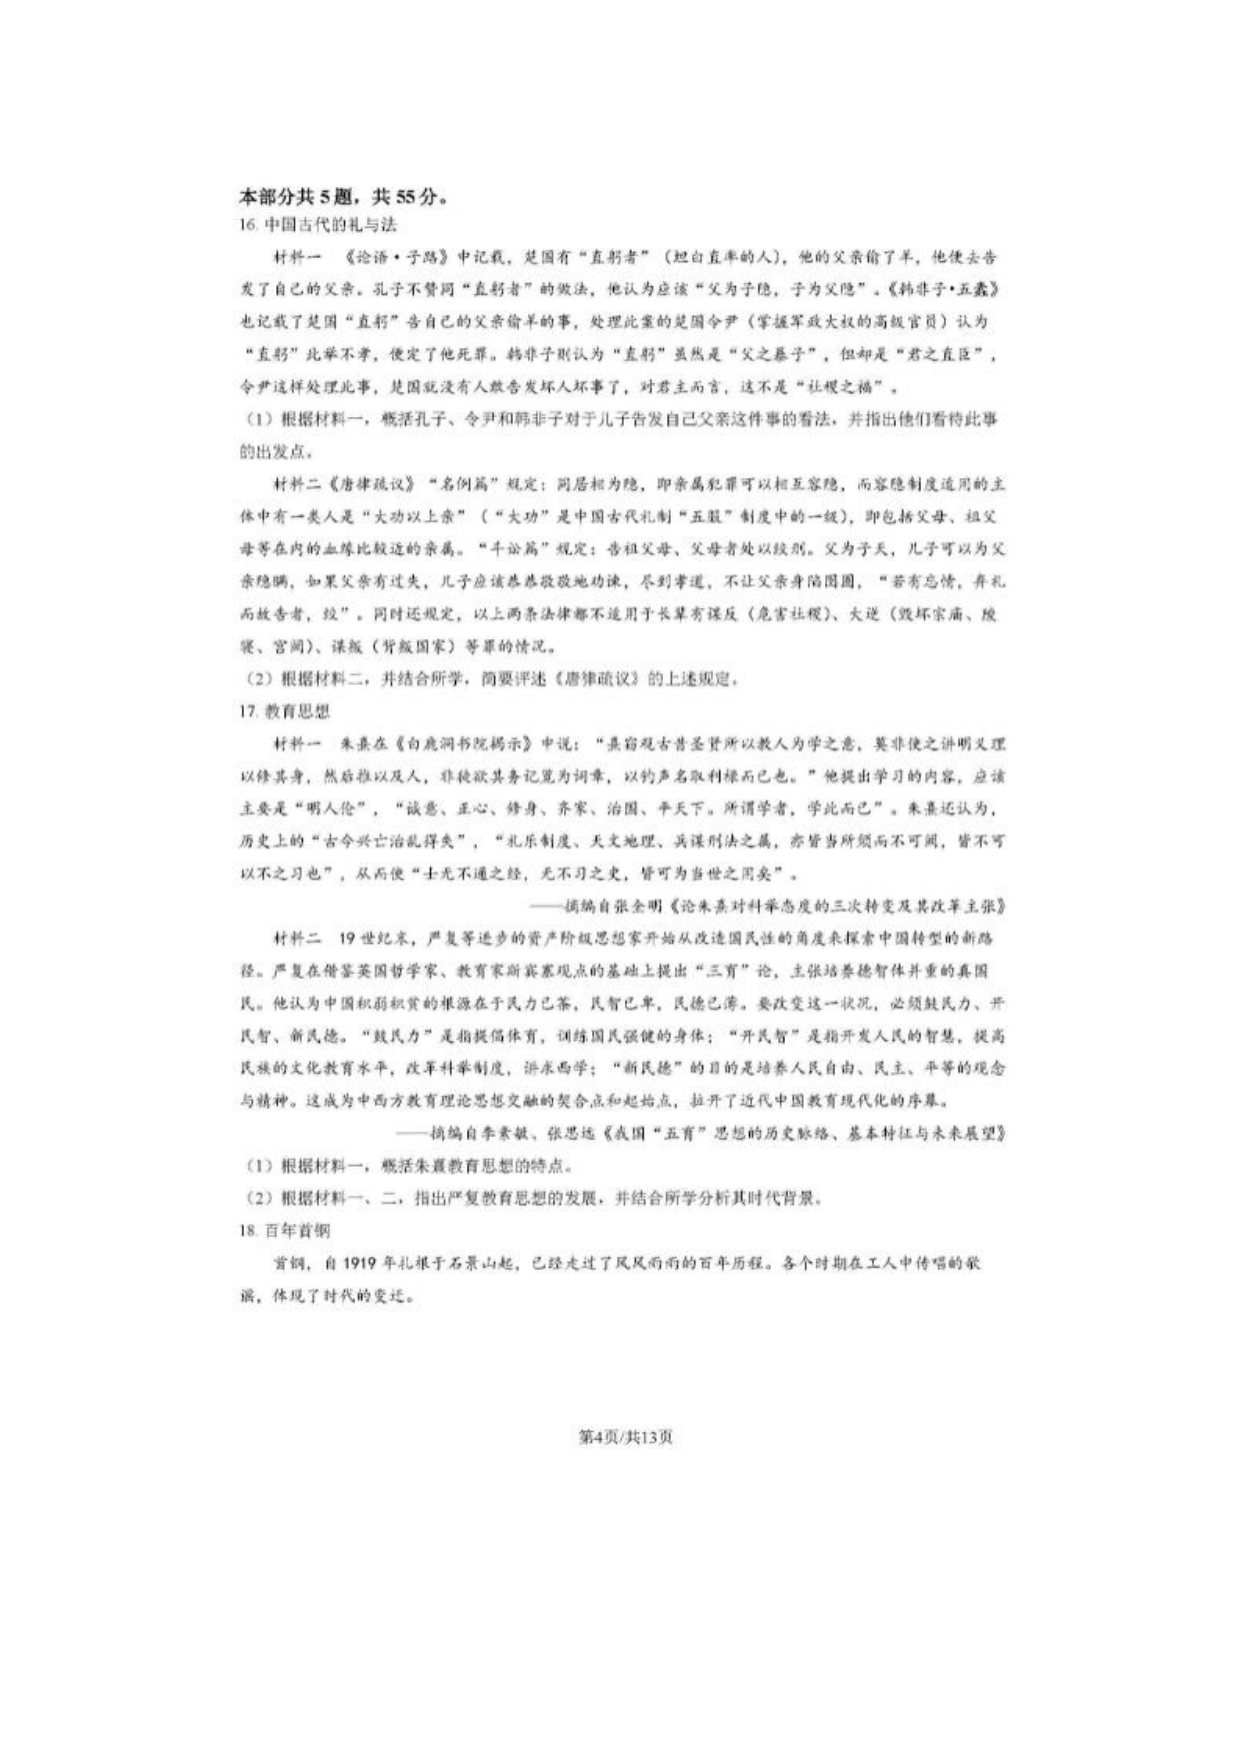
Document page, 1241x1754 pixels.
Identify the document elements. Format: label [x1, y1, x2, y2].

picture [208, 162, 1032, 1481]
